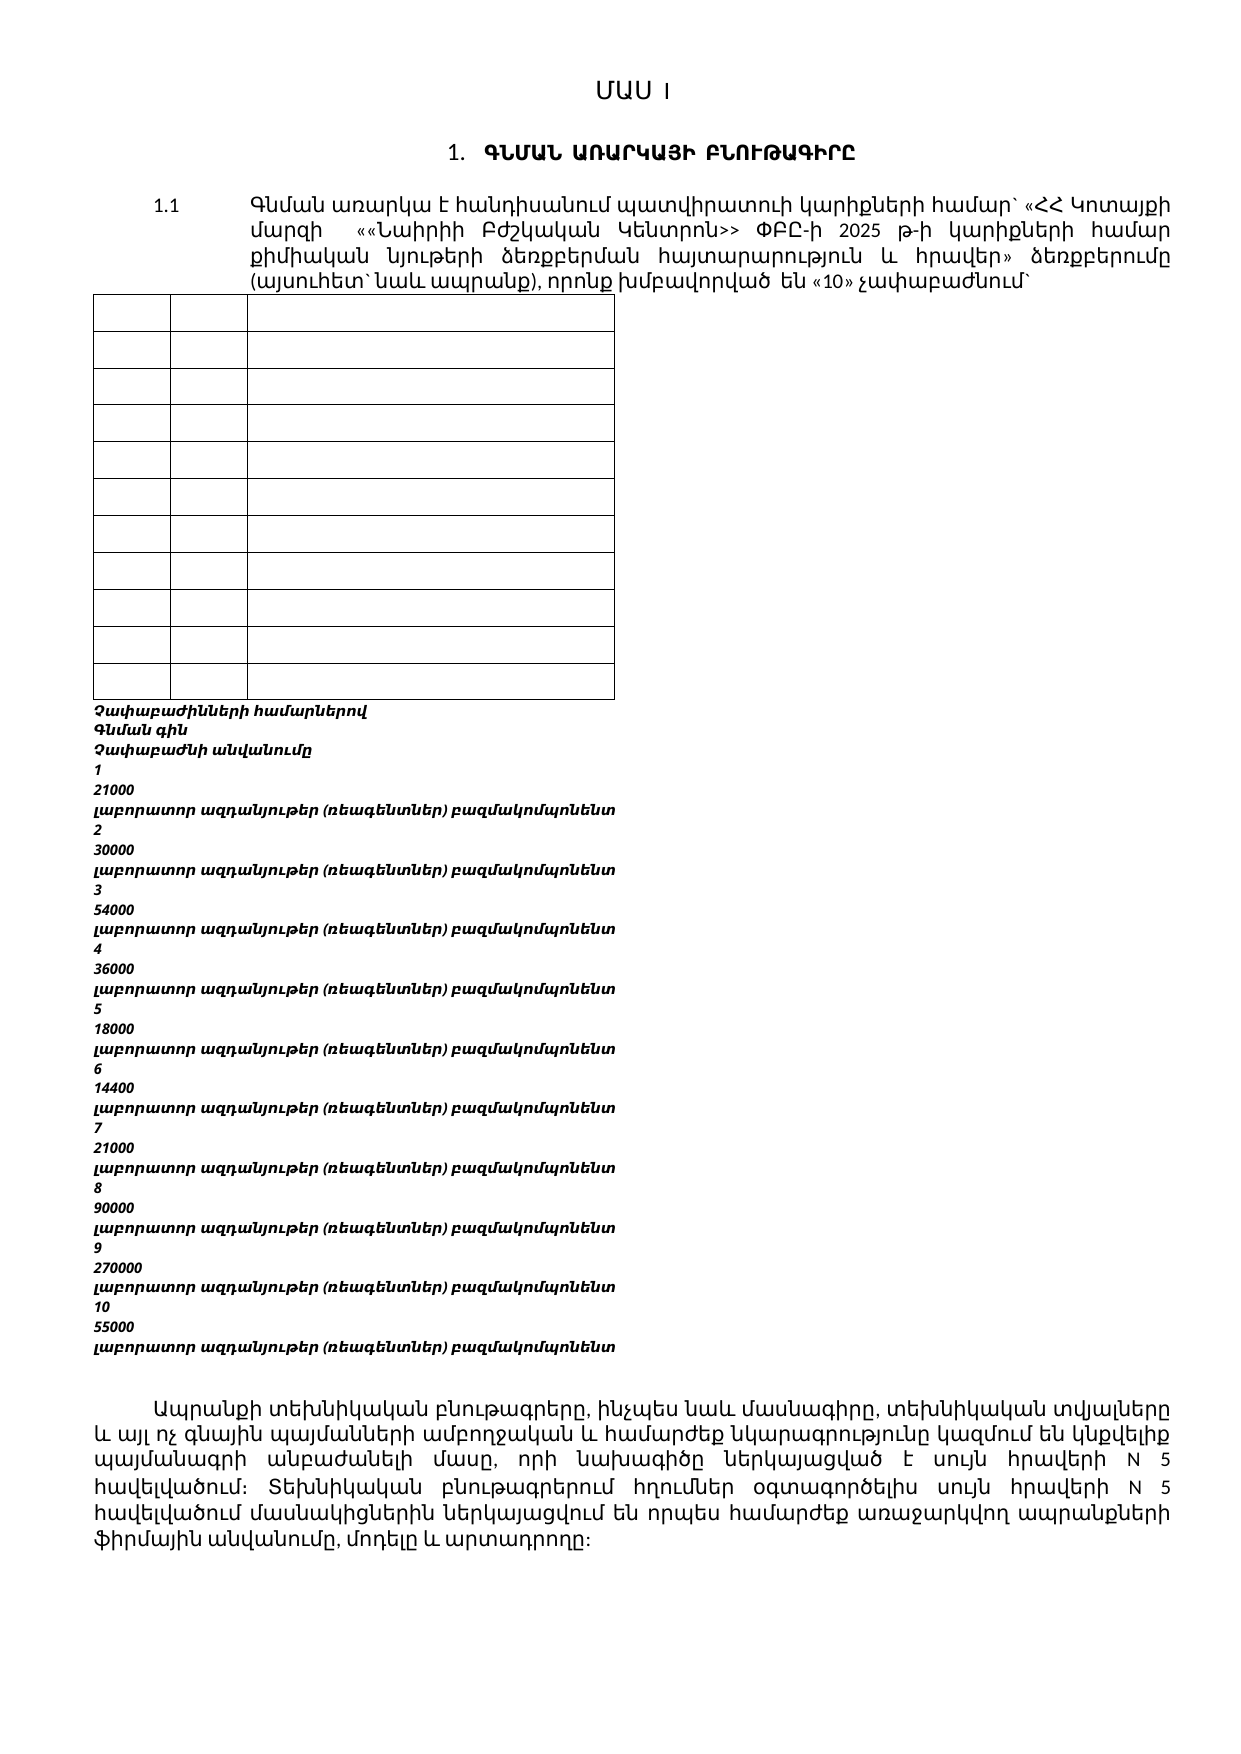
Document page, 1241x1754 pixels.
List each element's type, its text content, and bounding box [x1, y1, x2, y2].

subtitle Գնման առարկա է հանդիսանում պատվիրատուի կարիքների համար` «ՀՀ Կոտայքի մարզի ««Նաիրիի Բժշկական Կենտրոն>> ՓԲԸ-ի 2025 թ-ի կարիքների համար քիմիական նյութերի ձեռքբերման հայտարարություն և հրավեր» ձեռքբերումը (այսուհետ` նաև ապրանք), որոնք խմբավորված են «10» չափաբաժնում` [153, 192, 1171, 294]
text Ապրանքի տեխնիկական բնութագրերը, ինչպես նաև մասնագիրը, տեխնիկական տվյալները և այլ ոչ գնային պայմանների ամբողջական և համարժեք նկարագրությունը կազմում են կնքվելիք պայմանագրի անբաժանելի մասը, որի նախագիծը ներկայացված է սույն հրավերի N 5 հավելվածում։ Տեխնիկական բնութագրերում հղումներ օգտագործելիս սույն հրավերի N 5 հավելվածում մասնակիցներին ներկայացվում են որպես համարժեք առաջարկվող ապրանքների ֆիրմային անվանումը, մոդելը և արտադրողը: [94, 1396, 1171, 1551]
text ՄԱՍ I [94, 75, 1171, 106]
list ԳՆՄԱՆ ԱՌԱՐԿԱՅԻ ԲՆՈՒԹԱԳԻՐԸ [131, 136, 1171, 167]
